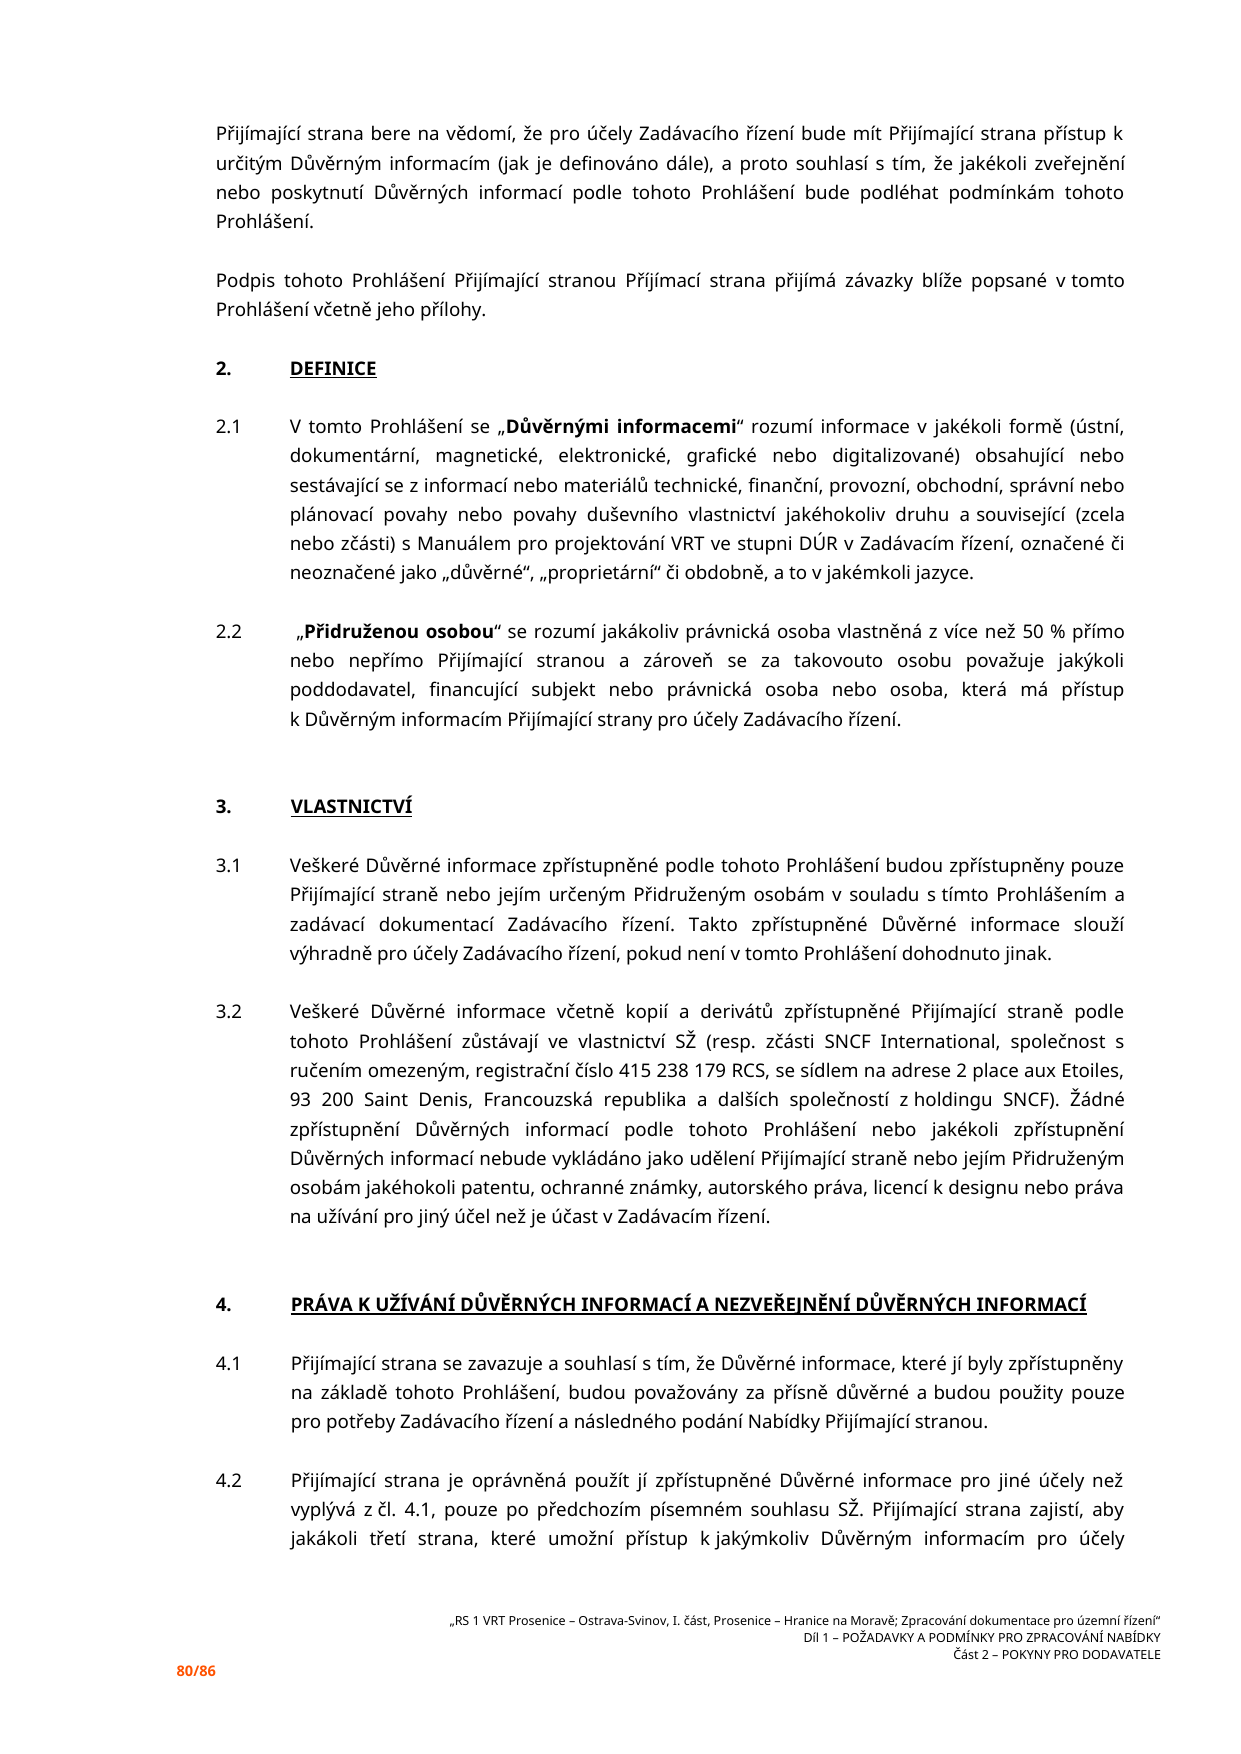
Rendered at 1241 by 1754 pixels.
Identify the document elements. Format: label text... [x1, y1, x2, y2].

text Podpis tohoto Prohlášení Přijímající stranou Příjímací strana přijímá závazky blíže popsané v tomto Prohlášení včetně jeho přílohy. [216, 267, 1125, 322]
list Přijímající strana se zavazuje a souhlasí s tím, že Důvěrné informace, které jí byly zpřístupněny na základě tohoto Prohlášení, budou považovány za přísně důvěrné a budou použity pouze pro potřeby Zadávacího řízení a následného podání Nabídky Přijímající stranou. [216, 1350, 1125, 1434]
list Veškeré Důvěrné informace včetně kopií a derivátů zpřístupněné Přijímající straně podle tohoto Prohlášení zůstávají ve vlastnictví SŽ (resp. zčásti SNCF International, společnost s ručením omezeným, registrační číslo 415 238 179 RCS, se sídlem na adrese 2 place aux Etoiles, 93 200 Saint Denis, Francouzská republika a dalších společností z holdingu SNCF). Žádné zpřístupnění Důvěrných informací podle tohoto Prohlášení nebo jakékoli zpřístupnění Důvěrných informací nebude vykládáno jako udělení Přijímající straně nebo jejím Přidruženým osobám jakéhokoli patentu, ochranné známky, autorského práva, licencí k designu nebo práva na užívání pro jiný účel než je účast v Zadávacím řízení. [216, 999, 1125, 1229]
list V tomto Prohlášení se „Důvěrnými informacemi“ rozumí informace v jakékoli formě (ústní, dokumentární, magnetické, elektronické, grafické nebo digitalizované) obsahující nebo sestávající se z informací nebo materiálů technické, finanční, provozní, obchodní, správní nebo plánovací povahy nebo povahy duševního vlastnictví jakéhokoliv druhu a související (zcela nebo zčásti) s Manuálem pro projektování VRT ve stupni DÚR v Zadávacím řízení, označené či neoznačené jako „důvěrné“, „proprietární“ či obdobně, a to v jakémkoli jazyce. [216, 413, 1125, 585]
list VLASTNICTVÍ [216, 794, 1125, 819]
list Veškeré Důvěrné informace zpřístupněné podle tohoto Prohlášení budou zpřístupněny pouze Přijímající straně nebo jejím určeným Přidruženým osobám v souladu s tímto Prohlášením a zadávací dokumentací Zadávacího řízení. Takto zpřístupněné Důvěrné informace slouží výhradně pro účely Zadávacího řízení, pokud není v tomto Prohlášení dohodnuto jinak. [216, 852, 1125, 966]
list „Přidruženou osobou“ se rozumí jakákoliv právnická osoba vlastněná z více než 50 % přímo nebo nepřímo Přijímající stranou a zároveň se za takovouto osobu považuje jakýkoli poddodavatel, financující subjekt nebo právnická osoba nebo osoba, která má přístup k Důvěrným informacím Přijímající strany pro účely Zadávacího řízení. [216, 618, 1125, 732]
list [216, 1467, 1125, 1551]
list PRÁVA K UŽÍVÁNÍ DŮVĚRNÝCH INFORMACÍ A NEZVEŘEJNĚNÍ DŮVĚRNÝCH INFORMACÍ [216, 1291, 1125, 1317]
text Přijímající strana bere na vědomí, že pro účely Zadávacího řízení bude mít Přijímající strana přístup k určitým Důvěrným informacím (jak je definováno dále), a proto souhlasí s tím, že jakékoli zveřejnění nebo poskytnutí Důvěrných informací podle tohoto Prohlášení bude podléhat podmínkám tohoto Prohlášení. [216, 121, 1125, 234]
list DEFINICE [216, 355, 1125, 380]
